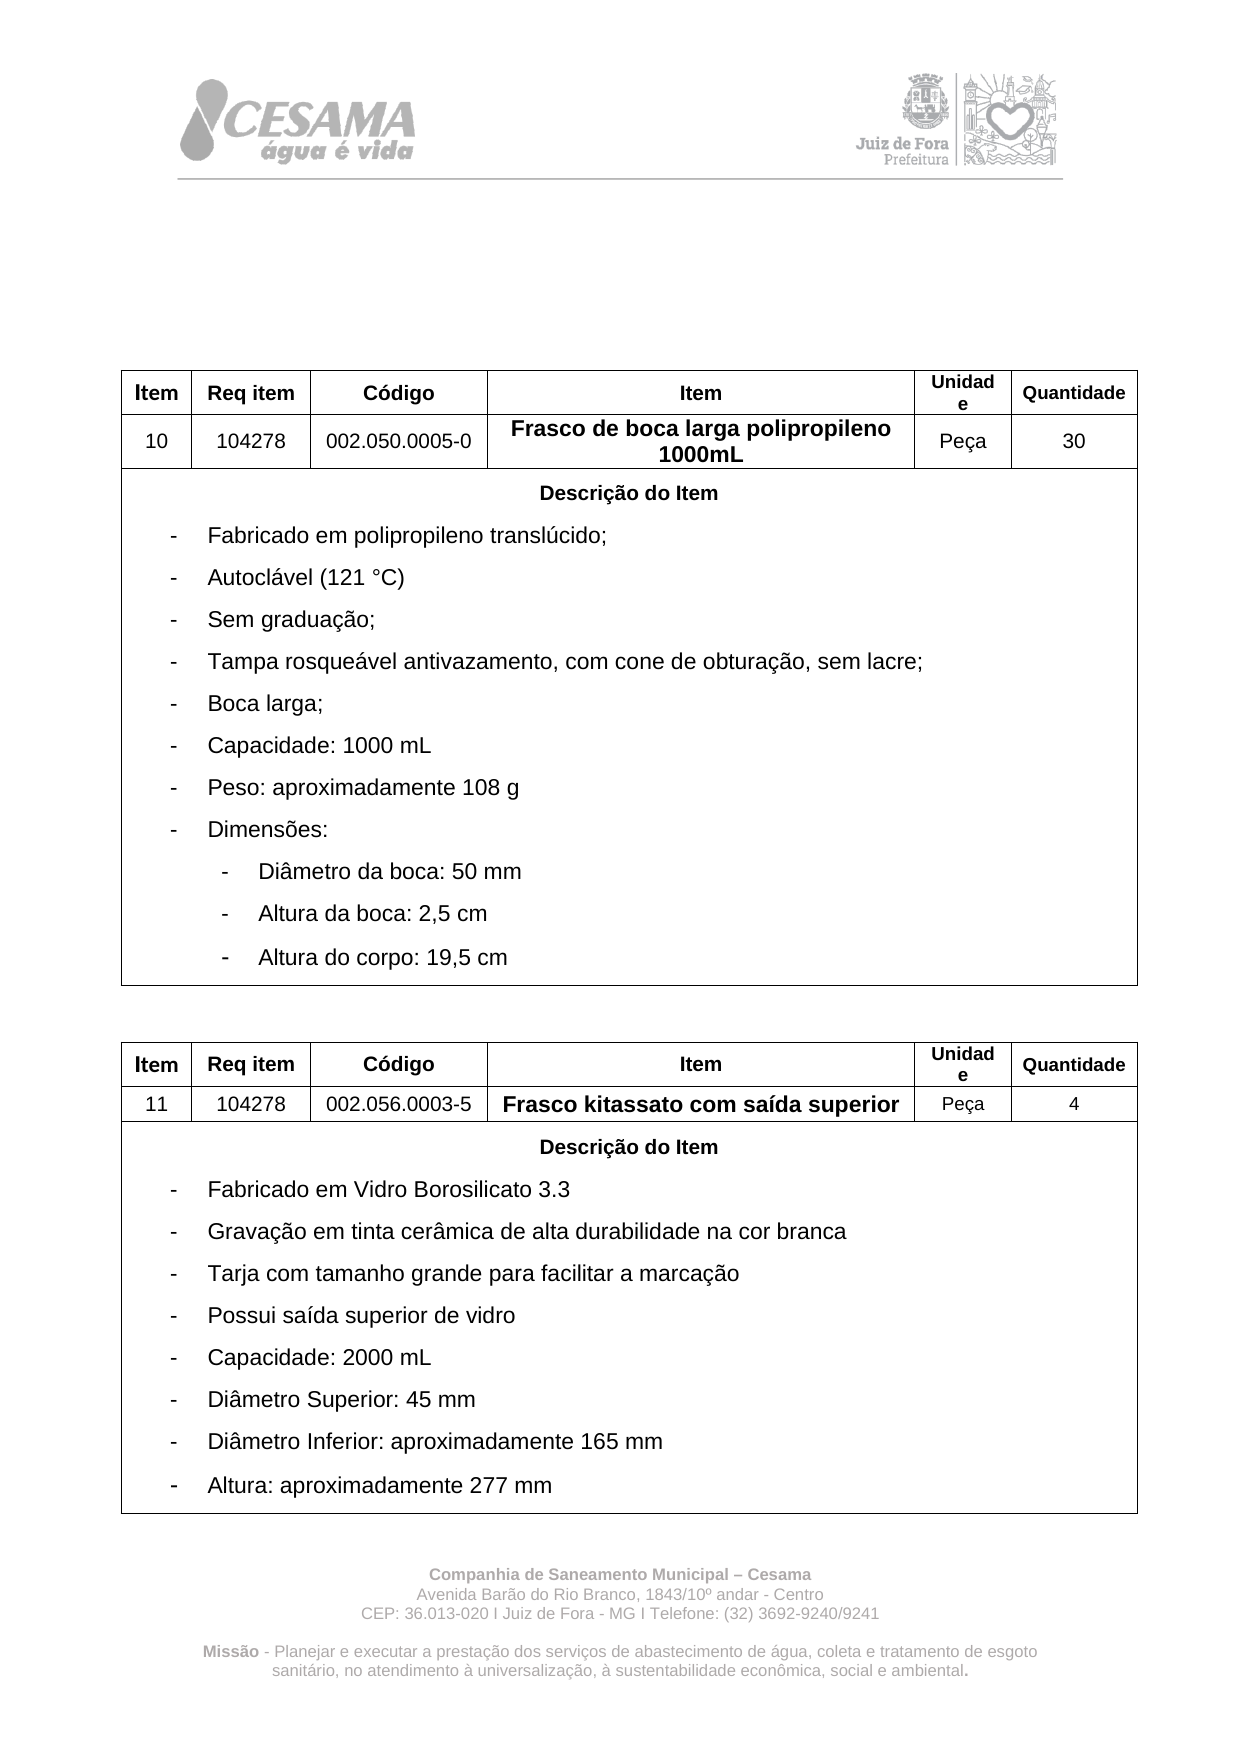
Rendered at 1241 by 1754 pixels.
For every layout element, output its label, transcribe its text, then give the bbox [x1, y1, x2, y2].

table_header Req item [192, 371, 310, 414]
table_cell 002.056.0003-5 [311, 1087, 487, 1121]
table_cell Peça [915, 1087, 1011, 1121]
table_cell 30 [1012, 415, 1137, 468]
table_header Item [488, 371, 914, 414]
table_cell 002.050.0005-0 [311, 415, 487, 468]
table_header Item [488, 1043, 914, 1086]
table_cell 11 [122, 1087, 191, 1121]
table_header Item [122, 371, 191, 414]
table_header Unidade [915, 1043, 1011, 1086]
table_cell 104278 [192, 415, 310, 468]
table_header Quantidade [1012, 371, 1137, 414]
picture [177, 73, 1064, 180]
table_cell Frasco de boca larga polipropileno 1000mL [488, 415, 914, 468]
table_cell Fabricado em Vidro Borosilicato 3.3 Gravação em tinta cerâmica de alta durabilidade na cor branca Tarja com tamanho grande para facilitar a marcação Possui saída superior de vidro Capacidade: 2000 mL Diâmetro Superior: 45 mm Diâmetro Inferior: aproximadamente 165 mm Altura: aproximadamente 277 mm [122, 1175, 1137, 1513]
table_cell Descrição do Item [122, 469, 1137, 522]
table_header Req item [192, 1043, 310, 1086]
table_header Item [122, 1043, 191, 1086]
table_cell Peça [915, 415, 1011, 468]
table_cell Fabricado em polipropileno translúcido; Autoclável (121 °C) Sem graduação; Tampa rosqueável antivazamento, com cone de obturação, sem lacre; Boca larga; Capacidade: 1000 mL Peso: aproximadamente 108 g Dimensões: Diâmetro da boca: 50 mm Altura da boca: 2,5 cm Altura do corpo: 19,5 cm [122, 522, 1137, 985]
table_header Unidade [915, 371, 1011, 414]
table_cell 104278 [192, 1087, 310, 1121]
table_cell 10 [122, 415, 191, 468]
table_cell Frasco kitassato com saída superior [488, 1087, 914, 1121]
table_cell Descrição do Item [122, 1122, 1137, 1175]
table_cell 4 [1012, 1087, 1137, 1121]
table_header Código [311, 1043, 487, 1086]
table_header Código [311, 371, 487, 414]
table_header Quantidade [1012, 1043, 1137, 1086]
